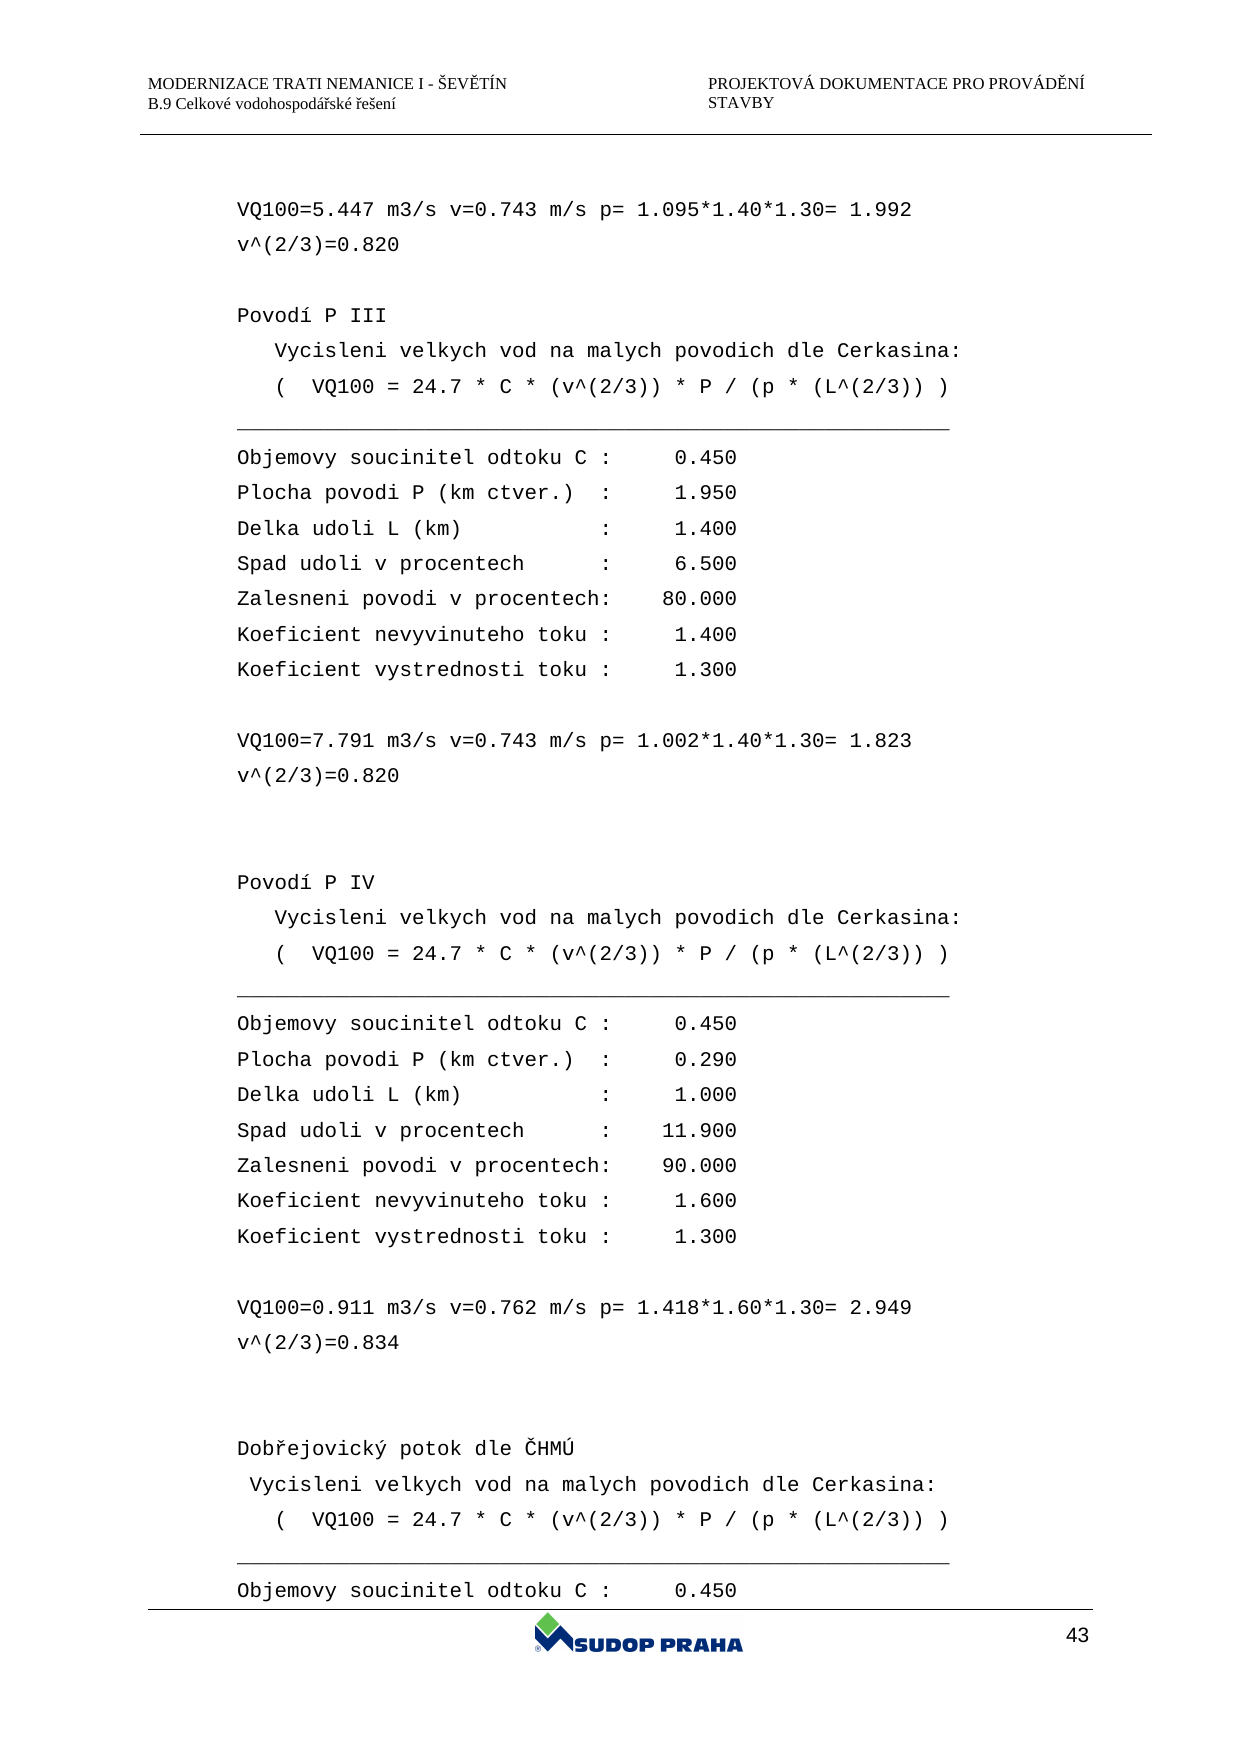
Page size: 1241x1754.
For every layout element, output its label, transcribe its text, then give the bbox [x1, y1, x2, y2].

text Plocha povodi P (km ctver.) : 1.950 [159, 482, 1092, 506]
text v^(2/3)=0.820 [159, 234, 1092, 258]
text Koeficient vystrednosti toku : 1.300 [159, 1226, 1092, 1249]
text Zalesneni povodi v procentech: 80.000 [159, 588, 1092, 612]
text _________________________________________________________ [159, 978, 1092, 1002]
text VQ100=5.447 m3/s v=0.743 m/s p= 1.095*1.40*1.30= 1.992 [159, 199, 1092, 222]
text Delka udoli L (km) : 1.400 [159, 518, 1092, 541]
text VQ100=7.791 m3/s v=0.743 m/s p= 1.002*1.40*1.30= 1.823 [159, 730, 1092, 754]
text _________________________________________________________ [159, 1545, 1092, 1568]
text Spad udoli v procentech : 11.900 [159, 1120, 1092, 1143]
text Zalesneni povodi v procentech: 90.000 [159, 1155, 1092, 1179]
text ( VQ100 = 24.7 * C * (v^(2/3)) * P / (p * (L^(2/3)) ) [159, 1509, 1092, 1533]
text _________________________________________________________ [159, 411, 1092, 435]
text v^(2/3)=0.834 [159, 1332, 1092, 1356]
text VQ100=0.911 m3/s v=0.762 m/s p= 1.418*1.60*1.30= 2.949 [159, 1297, 1092, 1320]
text Objemovy soucinitel odtoku C : 0.450 [159, 1580, 1092, 1604]
text ( VQ100 = 24.7 * C * (v^(2/3)) * P / (p * (L^(2/3)) ) [159, 943, 1092, 966]
text Povodí P III [159, 305, 1092, 329]
text Dobřejovický potok dle ČHMÚ [159, 1438, 1092, 1462]
text Koeficient nevyvinuteho toku : 1.600 [159, 1191, 1092, 1214]
text v^(2/3)=0.820 [159, 766, 1092, 789]
picture [535, 1612, 743, 1652]
text Povodí P IV [159, 872, 1092, 895]
text Objemovy soucinitel odtoku C : 0.450 [159, 447, 1092, 470]
text Delka udoli L (km) : 1.000 [159, 1084, 1092, 1108]
text ( VQ100 = 24.7 * C * (v^(2/3)) * P / (p * (L^(2/3)) ) [159, 376, 1092, 399]
text Spad udoli v procentech : 6.500 [159, 553, 1092, 577]
text Vycisleni velkych vod na malych povodich dle Cerkasina: [159, 341, 1092, 364]
text Vycisleni velkych vod na malych povodich dle Cerkasina: [159, 907, 1092, 931]
text Plocha povodi P (km ctver.) : 0.290 [159, 1049, 1092, 1072]
text Koeficient nevyvinuteho toku : 1.400 [159, 624, 1092, 647]
text Koeficient vystrednosti toku : 1.300 [159, 659, 1092, 683]
text Objemovy soucinitel odtoku C : 0.450 [159, 1013, 1092, 1037]
text Vycisleni velkych vod na malych povodich dle Cerkasina: [159, 1474, 1092, 1497]
